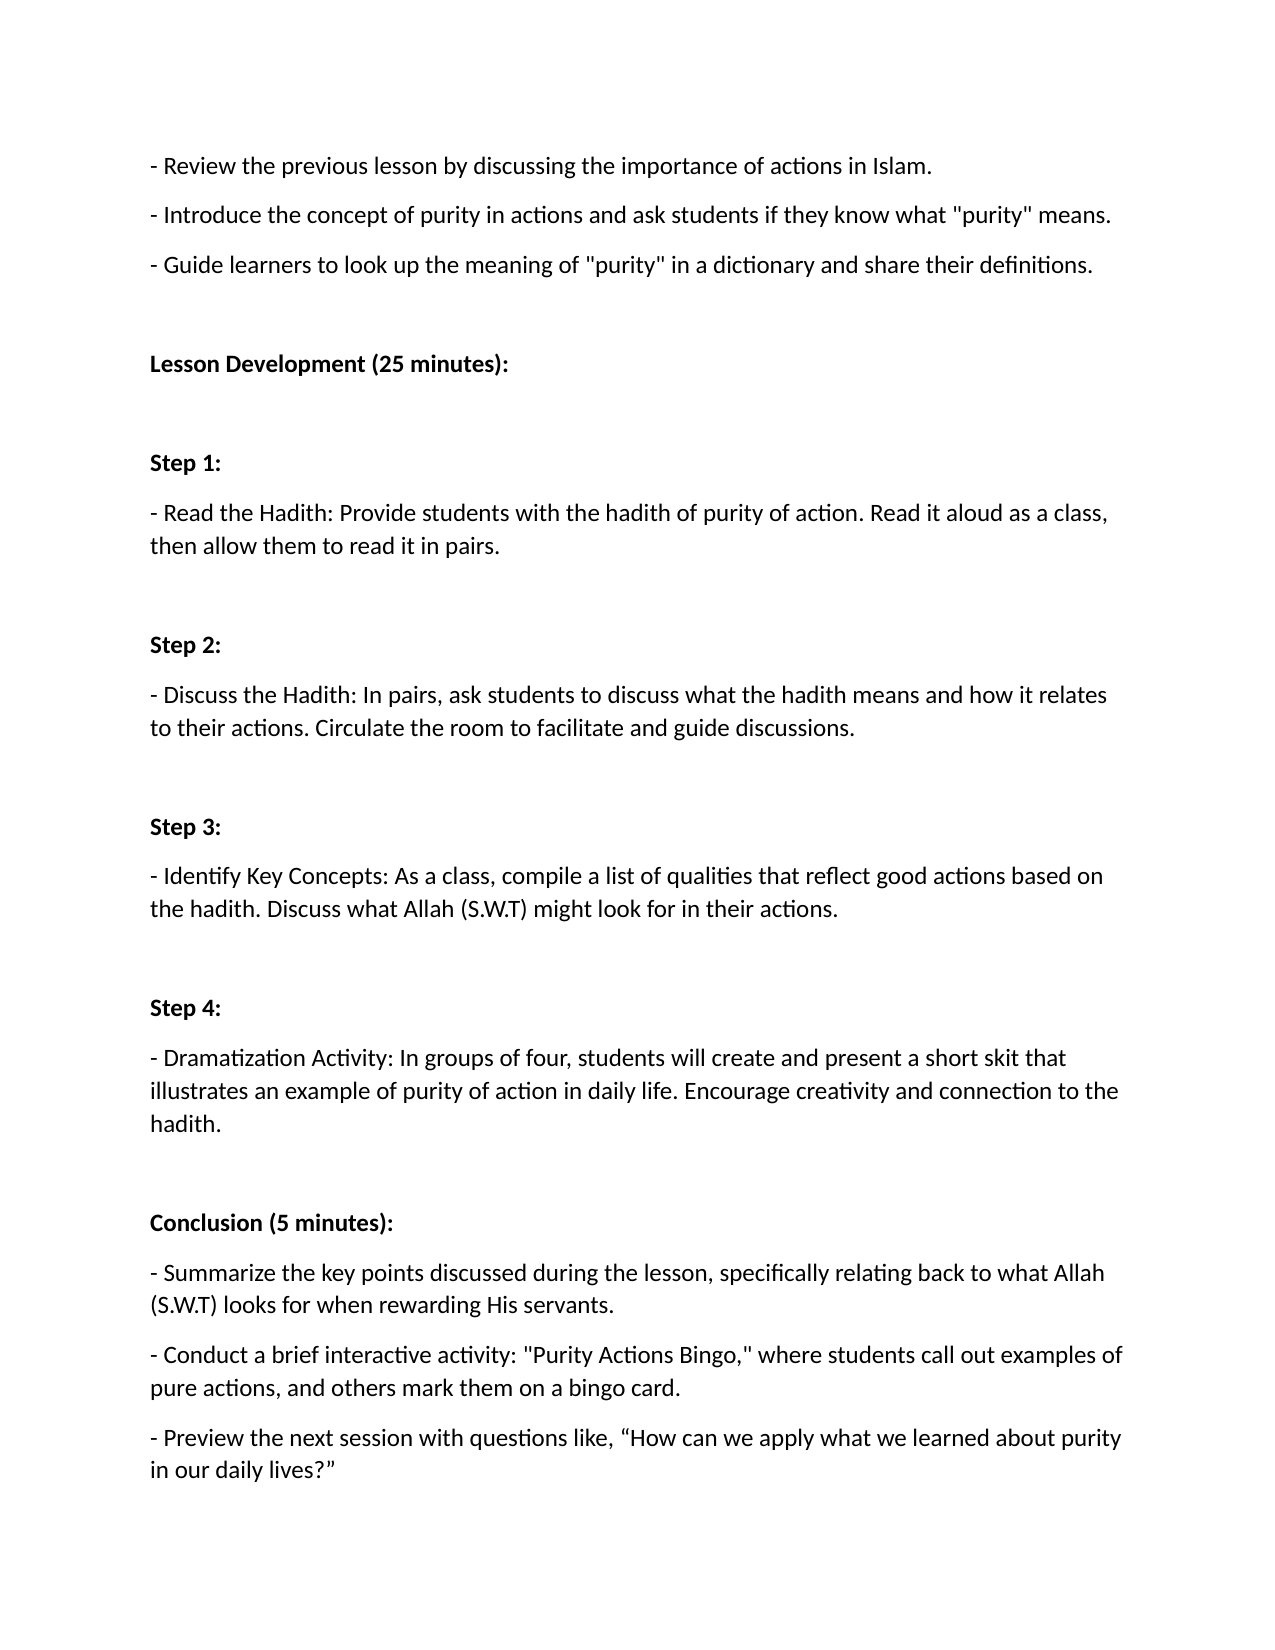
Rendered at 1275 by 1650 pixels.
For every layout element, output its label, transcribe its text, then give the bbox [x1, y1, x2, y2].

text - Discuss the Hadith: In pairs, ask students to discuss what the hadith means and how it relates to their actions. Circulate the room to facilitate and guide discussions. [150, 679, 1125, 742]
text Step 3: [150, 811, 1125, 841]
text Lesson Development (25 minutes): [150, 348, 1125, 379]
text - Preview the next session with questions like, “How can we apply what we learned about purity in our daily lives?” [150, 1422, 1125, 1485]
text - Guide learners to look up the meaning of "purity" in a dictionary and share their definitions. [150, 249, 1125, 280]
text - Conduct a brief interactive activity: "Purity Actions Bingo," where students call out examples of pure actions, and others mark them on a bingo card. [150, 1339, 1125, 1403]
text Conclusion (5 minutes): [150, 1207, 1125, 1238]
text Step 2: [150, 629, 1125, 660]
text - Read the Hadith: Provide students with the hadith of purity of action. Read it aloud as a class, then allow them to read it in pairs. [150, 497, 1125, 561]
text - Review the previous lesson by discussing the importance of actions in Islam. [150, 150, 1125, 181]
text Step 1: [150, 447, 1125, 478]
text - Dramatization Activity: In groups of four, students will create and present a short skit that illustrates an example of purity of action in daily life. Encourage creativity and connection to the hadith. [150, 1042, 1125, 1138]
text Step 4: [150, 992, 1125, 1023]
text - Introduce the concept of purity in actions and ask students if they know what "purity" means. [150, 199, 1125, 230]
text - Identify Key Concepts: As a class, compile a list of qualities that reflect good actions based on the hadith. Discuss what Allah (S.W.T) might look for in their actions. [150, 860, 1125, 924]
text - Summarize the key points discussed during the lesson, specifically relating back to what Allah (S.W.T) looks for when rewarding His servants. [150, 1257, 1125, 1320]
